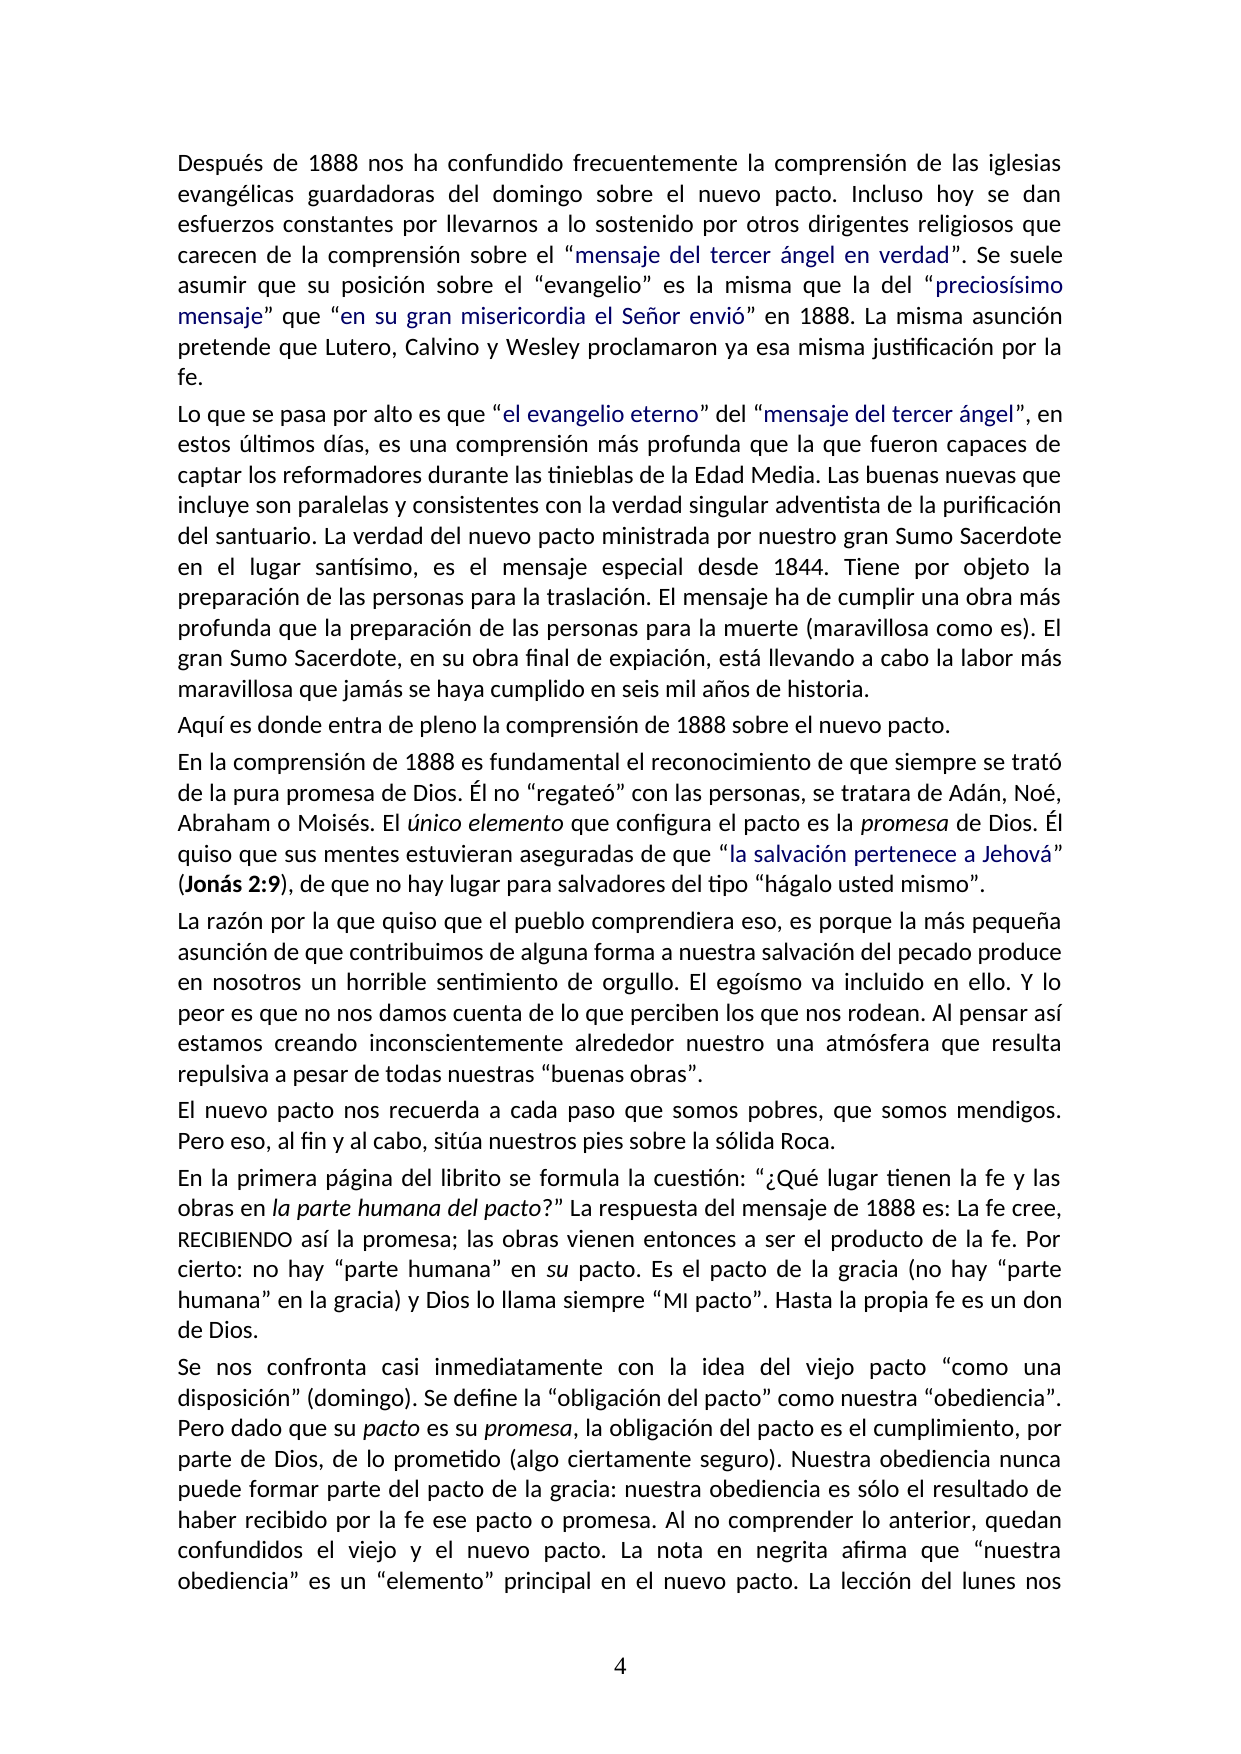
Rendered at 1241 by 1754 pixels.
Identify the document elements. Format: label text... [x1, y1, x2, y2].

text Después de 1888 nos ha confundido frecuentemente la comprensión de las iglesias evangélicas guardadoras del domingo sobre el nuevo pacto. Incluso hoy se dan esfuerzos constantes por llevarnos a lo sostenido por otros dirigentes religiosos que carecen de la comprensión sobre el “mensaje del tercer ángel en verdad”. Se suele asumir que su posición sobre el “evangelio” es la misma que la del “preciosísimo mensaje” que “en su gran misericordia el Señor envió” en 1888. La misma asunción pretende que Lutero, Calvino y Wesley proclamaron ya esa misma justificación por la fe. [177, 148, 1063, 392]
text En la primera página del librito se formula la cuestión: “¿Qué lugar tienen la fe y las obras en la parte humana del pacto?” La respuesta del mensaje de 1888 es: La fe cree, RECIBIENDO así la promesa; las obras vienen entonces a ser el producto de la fe. Por cierto: no hay “parte humana” en su pacto. Es el pacto de la gracia (no hay “parte humana” en la gracia) y Dios lo llama siempre “MI pacto”. Hasta la propia fe es un don de Dios. [177, 1162, 1063, 1345]
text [177, 1351, 1063, 1595]
text En la comprensión de 1888 es fundamental el reconocimiento de que siempre se trató de la pura promesa de Dios. Él no “regateó” con las personas, se tratara de Adán, Noé, Abraham o Moisés. El único elemento que configura el pacto es la promesa de Dios. Él quiso que sus mentes estuvieran aseguradas de que “la salvación pertenece a Jehová” (Jonás 2:9), de que no hay lugar para salvadores del tipo “hágalo usted mismo”. [177, 746, 1063, 899]
text El nuevo pacto nos recuerda a cada paso que somos pobres, que somos mendigos. Pero eso, al fin y al cabo, sitúa nuestros pies sobre la sólida Roca. [177, 1094, 1063, 1156]
text Aquí es donde entra de pleno la comprensión de 1888 sobre el nuevo pacto. [177, 709, 1063, 740]
text Lo que se pasa por alto es que “el evangelio eterno” del “mensaje del tercer ángel”, en estos últimos días, es una comprensión más profunda que la que fueron capaces de captar los reformadores durante las tinieblas de la Edad Media. Las buenas nuevas que incluye son paralelas y consistentes con la verdad singular adventista de la purificación del santuario. La verdad del nuevo pacto ministrada por nuestro gran Sumo Sacerdote en el lugar santísimo, es el mensaje especial desde 1844. Tiene por objeto la preparación de las personas para la traslación. El mensaje ha de cumplir una obra más profunda que la preparación de las personas para la muerte (maravillosa como es). El gran Sumo Sacerdote, en su obra final de expiación, está llevando a cabo la labor más maravillosa que jamás se haya cumplido en seis mil años de historia. [177, 398, 1063, 703]
text La razón por la que quiso que el pueblo comprendiera eso, es porque la más pequeña asunción de que contribuimos de alguna forma a nuestra salvación del pecado produce en nosotros un horrible sentimiento de orgullo. El egoísmo va incluido en ello. Y lo peor es que no nos damos cuenta de lo que perciben los que nos rodean. Al pensar así estamos creando inconscientemente alrededor nuestro una atmósfera que resulta repulsiva a pesar de todas nuestras “buenas obras”. [177, 905, 1063, 1088]
